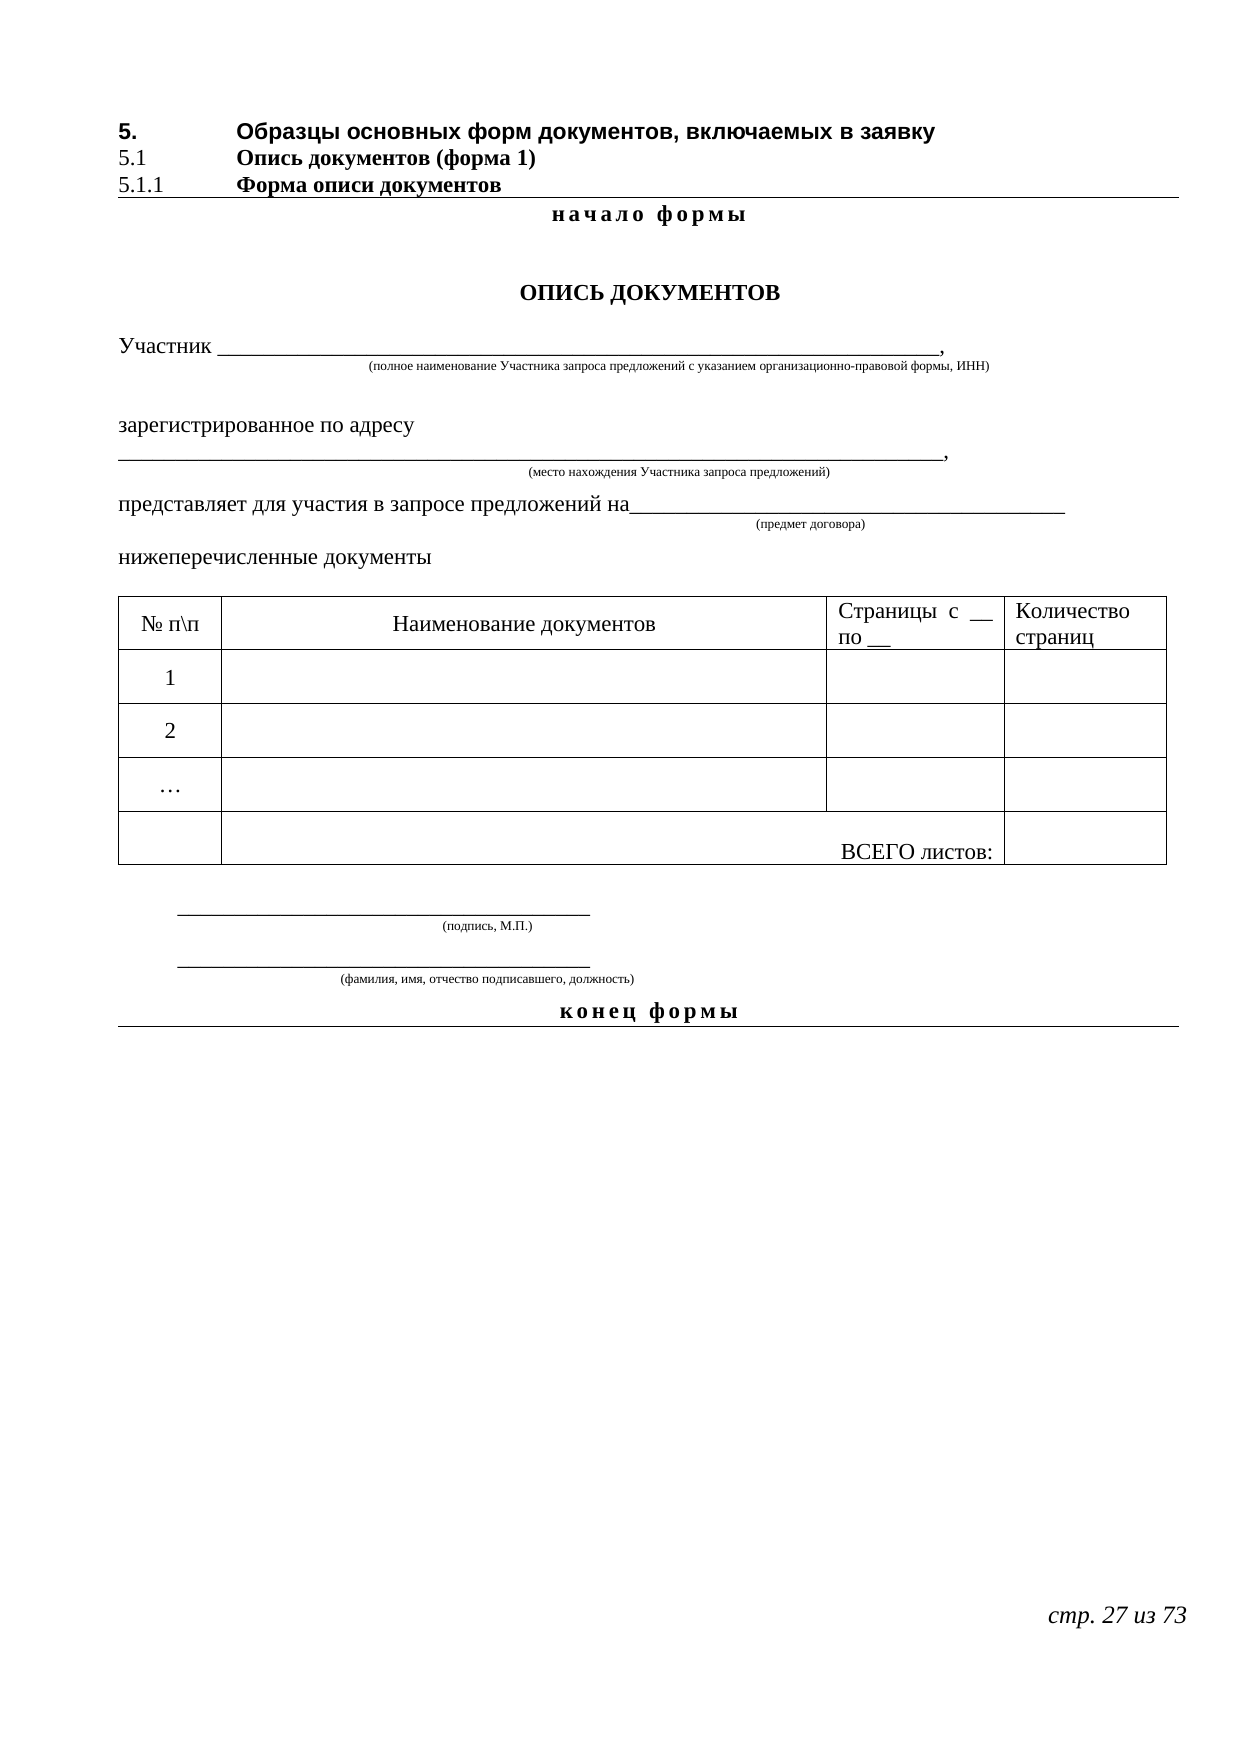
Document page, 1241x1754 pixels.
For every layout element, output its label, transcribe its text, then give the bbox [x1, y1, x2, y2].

text (подпись, М.П.) [118, 918, 797, 944]
table_cell … [119, 758, 221, 811]
table_cell [222, 758, 826, 811]
text Участник _______________________________________________________________, [118, 332, 1181, 358]
text ________________________________________________________________________, [118, 437, 1181, 464]
table_cell 1 [119, 650, 221, 703]
table_cell [1005, 650, 1166, 703]
list Форма описи документов [118, 171, 1181, 197]
table_header № п\п [119, 597, 221, 649]
table_cell [1005, 758, 1166, 811]
text представляет для участия в запросе предложений на______________________________________ [118, 490, 1181, 517]
text зарегистрированное по адресу [118, 411, 1181, 437]
subtitle Опись документов (форма 1) [118, 144, 1181, 171]
text ____________________________________ [118, 892, 1181, 918]
text ____________________________________ [118, 944, 1181, 971]
text ОПИСЬ ДОКУМЕНТОВ [118, 279, 1181, 306]
table_cell 2 [119, 704, 221, 757]
table_cell [222, 704, 826, 757]
table_cell [1005, 812, 1166, 864]
table_cell ВСЕГО листов: [222, 812, 1004, 864]
table_cell [827, 650, 1004, 703]
text начало формы [118, 198, 1179, 227]
text (место нахождения Участника запроса предложений) [118, 464, 1181, 490]
text конец формы [118, 997, 1179, 1026]
text (фамилия, имя, отчество подписавшего, должность) [118, 971, 797, 997]
subtitle Образцы основных форм документов, включаемых в заявку [118, 118, 1181, 144]
text (полное наименование Участника запроса предложений с указанием организационно-правовой формы, ИНН) [118, 358, 1181, 385]
table_header Страницы с __ по __ [827, 597, 1004, 649]
table_cell [119, 812, 221, 864]
text (предмет договора) [118, 517, 1181, 543]
table_cell [222, 650, 826, 703]
text нижеперечисленные документы [118, 543, 1181, 569]
table_cell [827, 758, 1004, 811]
table_header Количество страниц [1005, 597, 1166, 649]
table_cell [1005, 704, 1166, 757]
table_cell [827, 704, 1004, 757]
table_header Наименование документов [222, 597, 826, 649]
